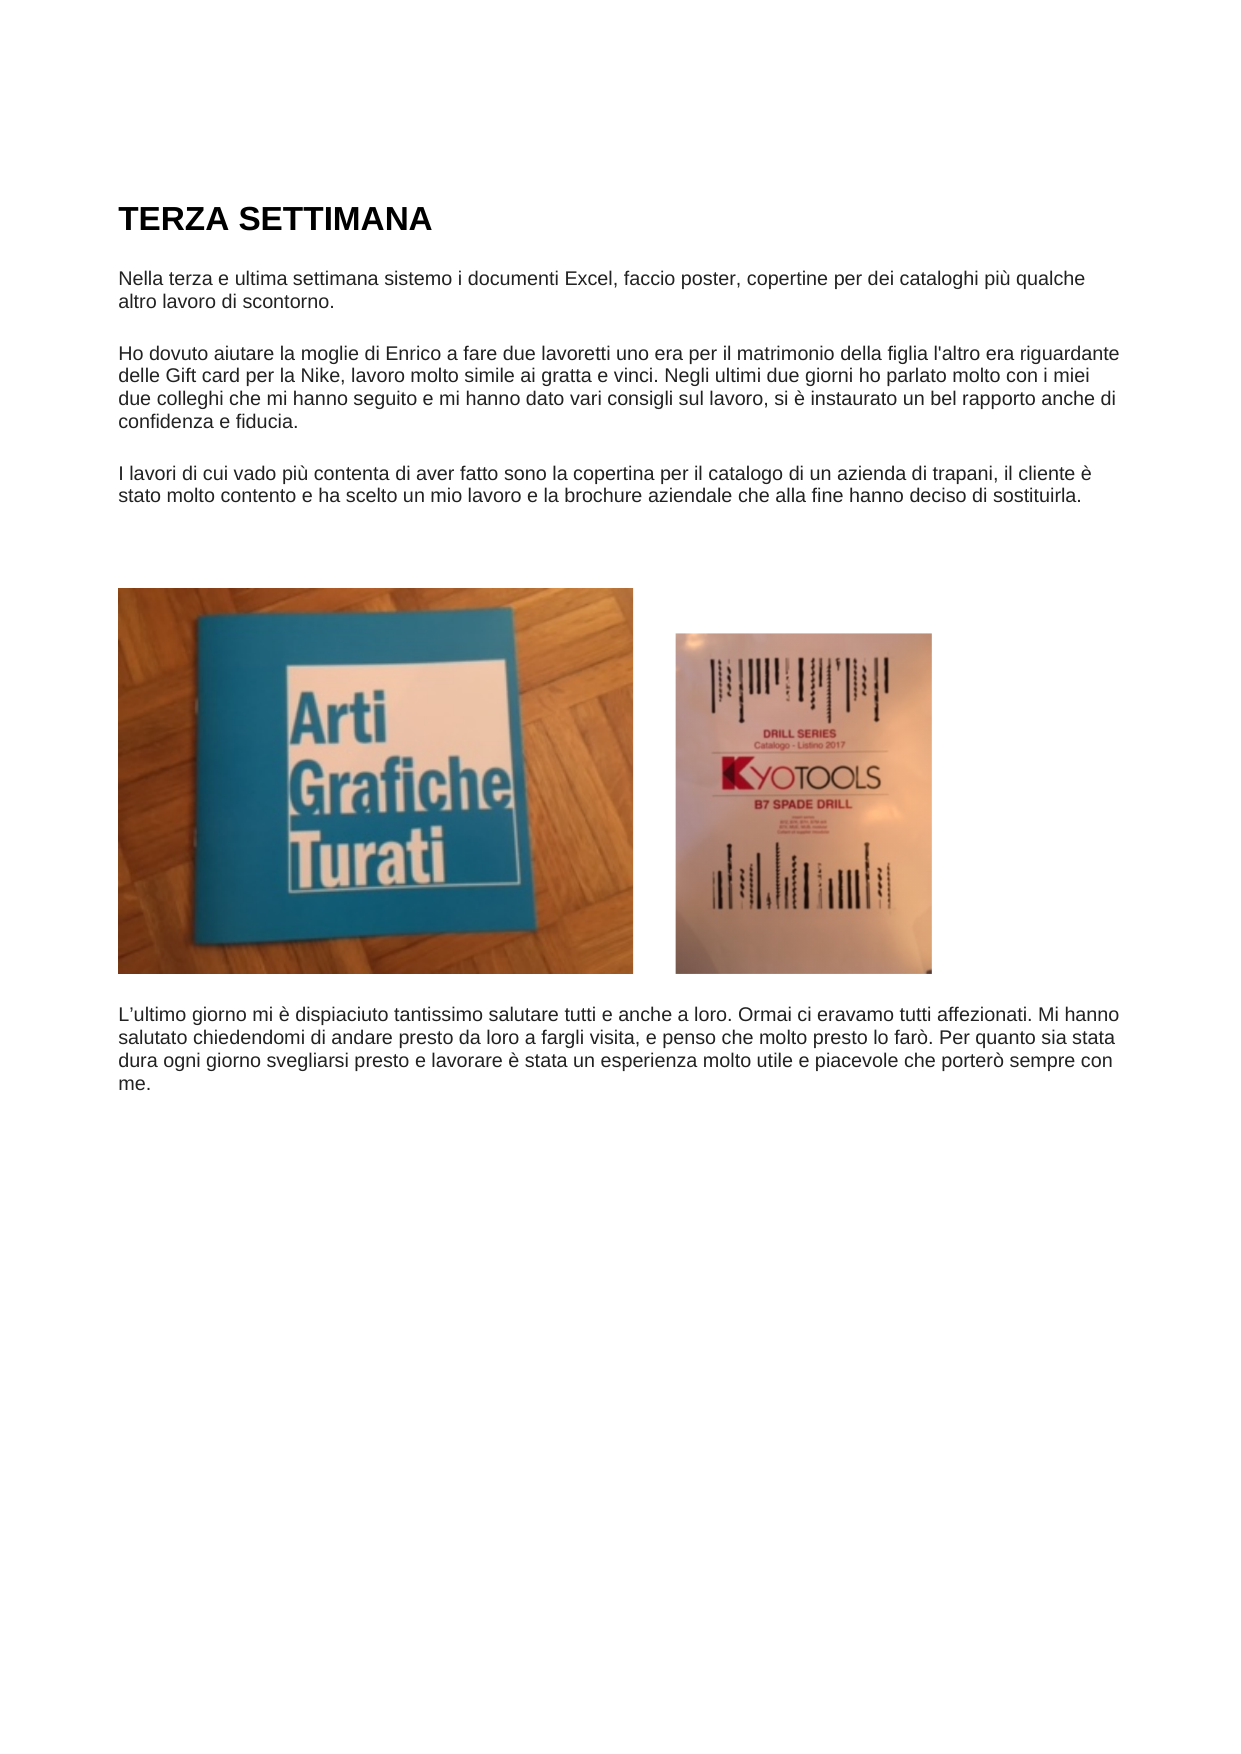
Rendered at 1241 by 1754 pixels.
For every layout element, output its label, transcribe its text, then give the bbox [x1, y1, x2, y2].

text L’ultimo giorno mi è dispiaciuto tantissimo salutare tutti e anche a loro. Ormai ci eravamo tutti affezionati. Mi hanno salutato chiedendomi di andare presto da loro a fargli visita, e penso che molto presto lo farò. Per quanto sia stata dura ogni giorno svegliarsi presto e lavorare è stata un esperienza molto utile e piacevole che porterò sempre con me. [118, 1003, 1122, 1094]
text Ho dovuto aiutare la moglie di Enrico a fare due lavoretti uno era per il matrimonio della figlia l'altro era riguardante delle Gift card per la Nike, lavoro molto simile ai gratta e vinci. Negli ultimi due giorni ho parlato molto con i miei due colleghi che mi hanno seguito e mi hanno dato vari consigli sul lavoro, si è instaurato un bel rapporto anche di confidenza e fiducia. [118, 342, 1122, 432]
text I lavori di cui vado più contenta di aver fatto sono la copertina per il catalogo di un azienda di trapani, il cliente è stato molto contento e ha scelto un mio lavoro e la brochure aziendale che alla fine hanno deciso di sostituirla. [118, 462, 1122, 507]
text Nella terza e ultima settimana sistemo i documenti Excel, faccio poster, copertine per dei cataloghi più qualche altro lavoro di scontorno. [118, 267, 1122, 312]
picture [676, 634, 931, 974]
picture [118, 588, 634, 974]
text TERZA SETTIMANA [118, 199, 1122, 238]
